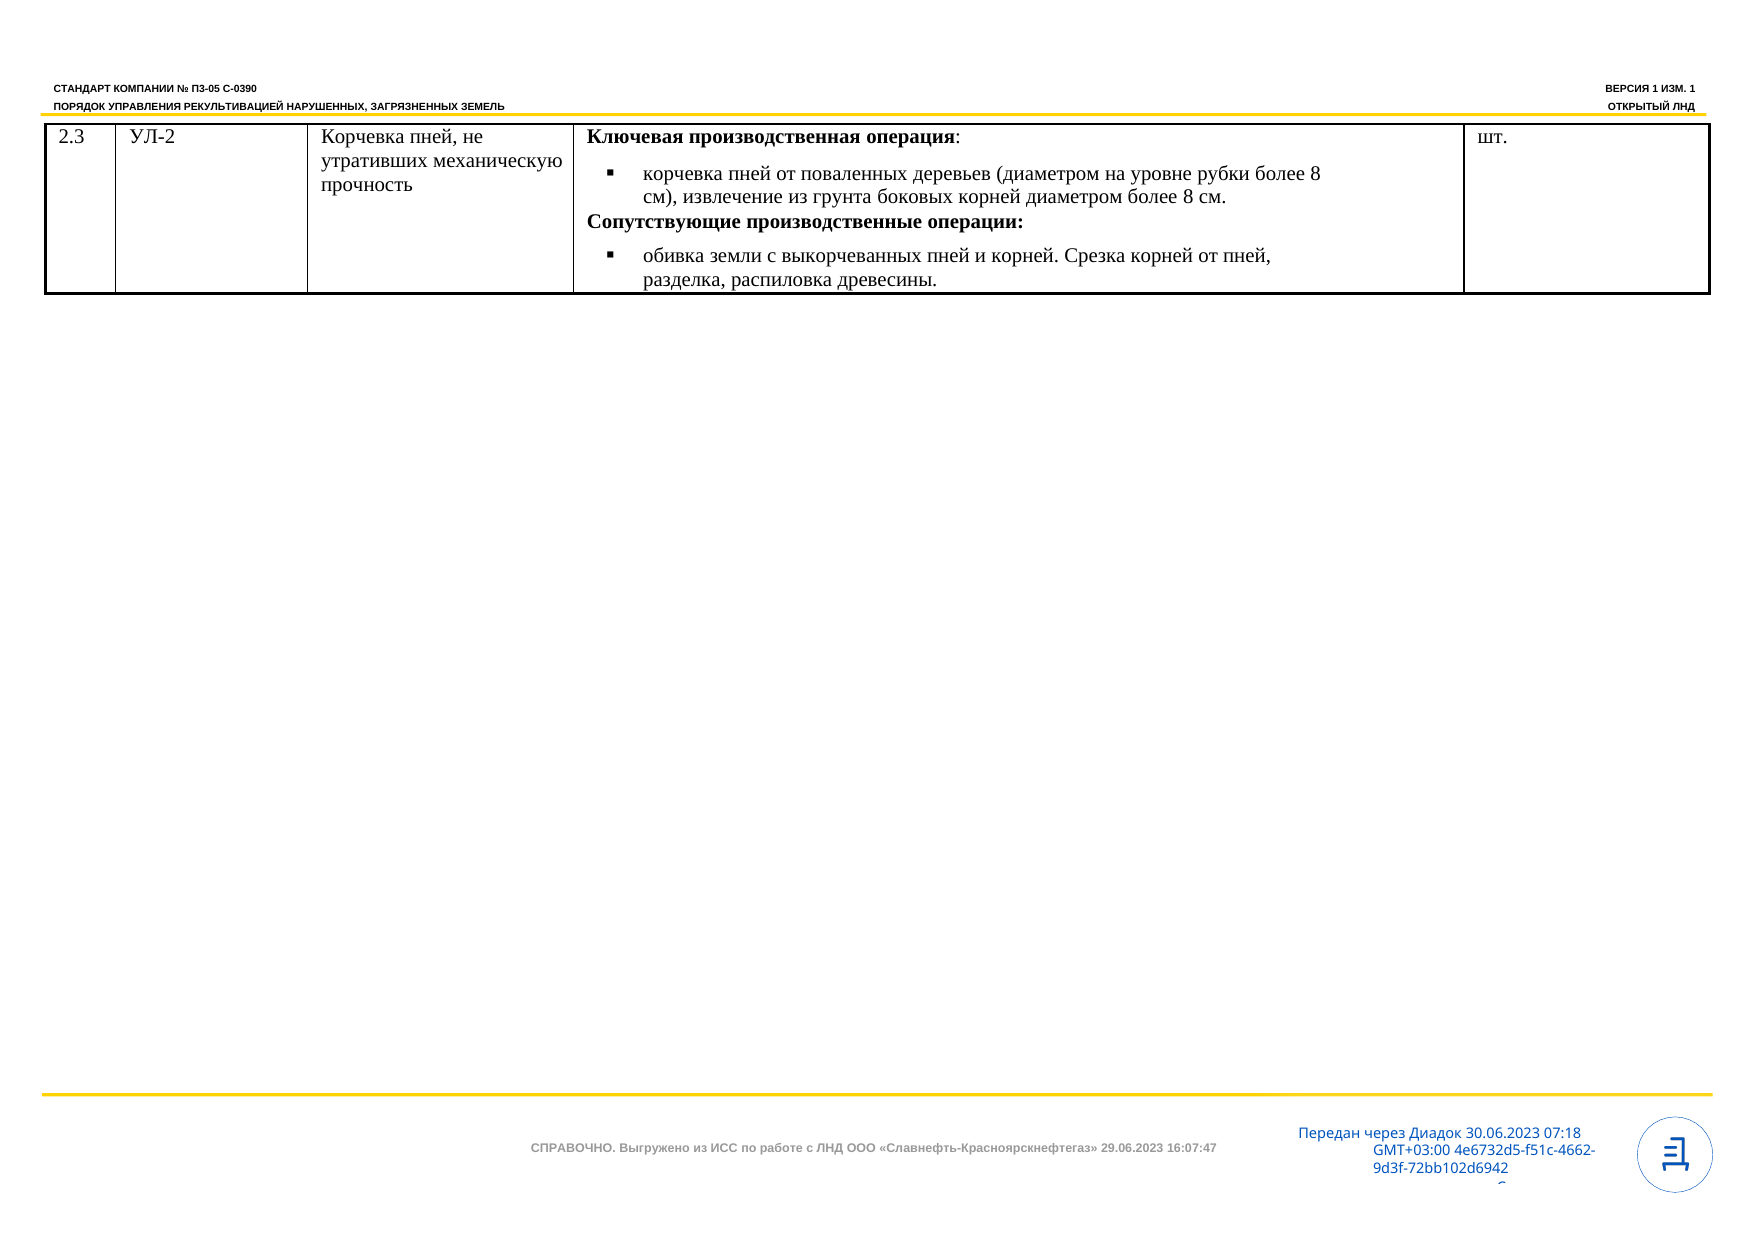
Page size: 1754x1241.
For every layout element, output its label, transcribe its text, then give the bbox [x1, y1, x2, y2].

table_cell Ключевая производственная операция: корчевка пней от поваленных деревьев (диаметром на уровне рубки более 8 см), извлечение из грунта боковых корней диаметром более 8 см. Сопутствующие производственные операции: обивка земли с выкорчеванных пней и корней. Срезка корней от пней, разделка, распиловка древесины. [574, 125, 1463, 292]
table_cell шт. [1465, 125, 1708, 292]
table_cell Корчевка пней, не утративших механическую прочность [308, 125, 573, 292]
table_cell 2.3 [47, 125, 115, 292]
table_cell УЛ-2 [116, 125, 307, 292]
picture [1222, 1073, 1754, 1220]
